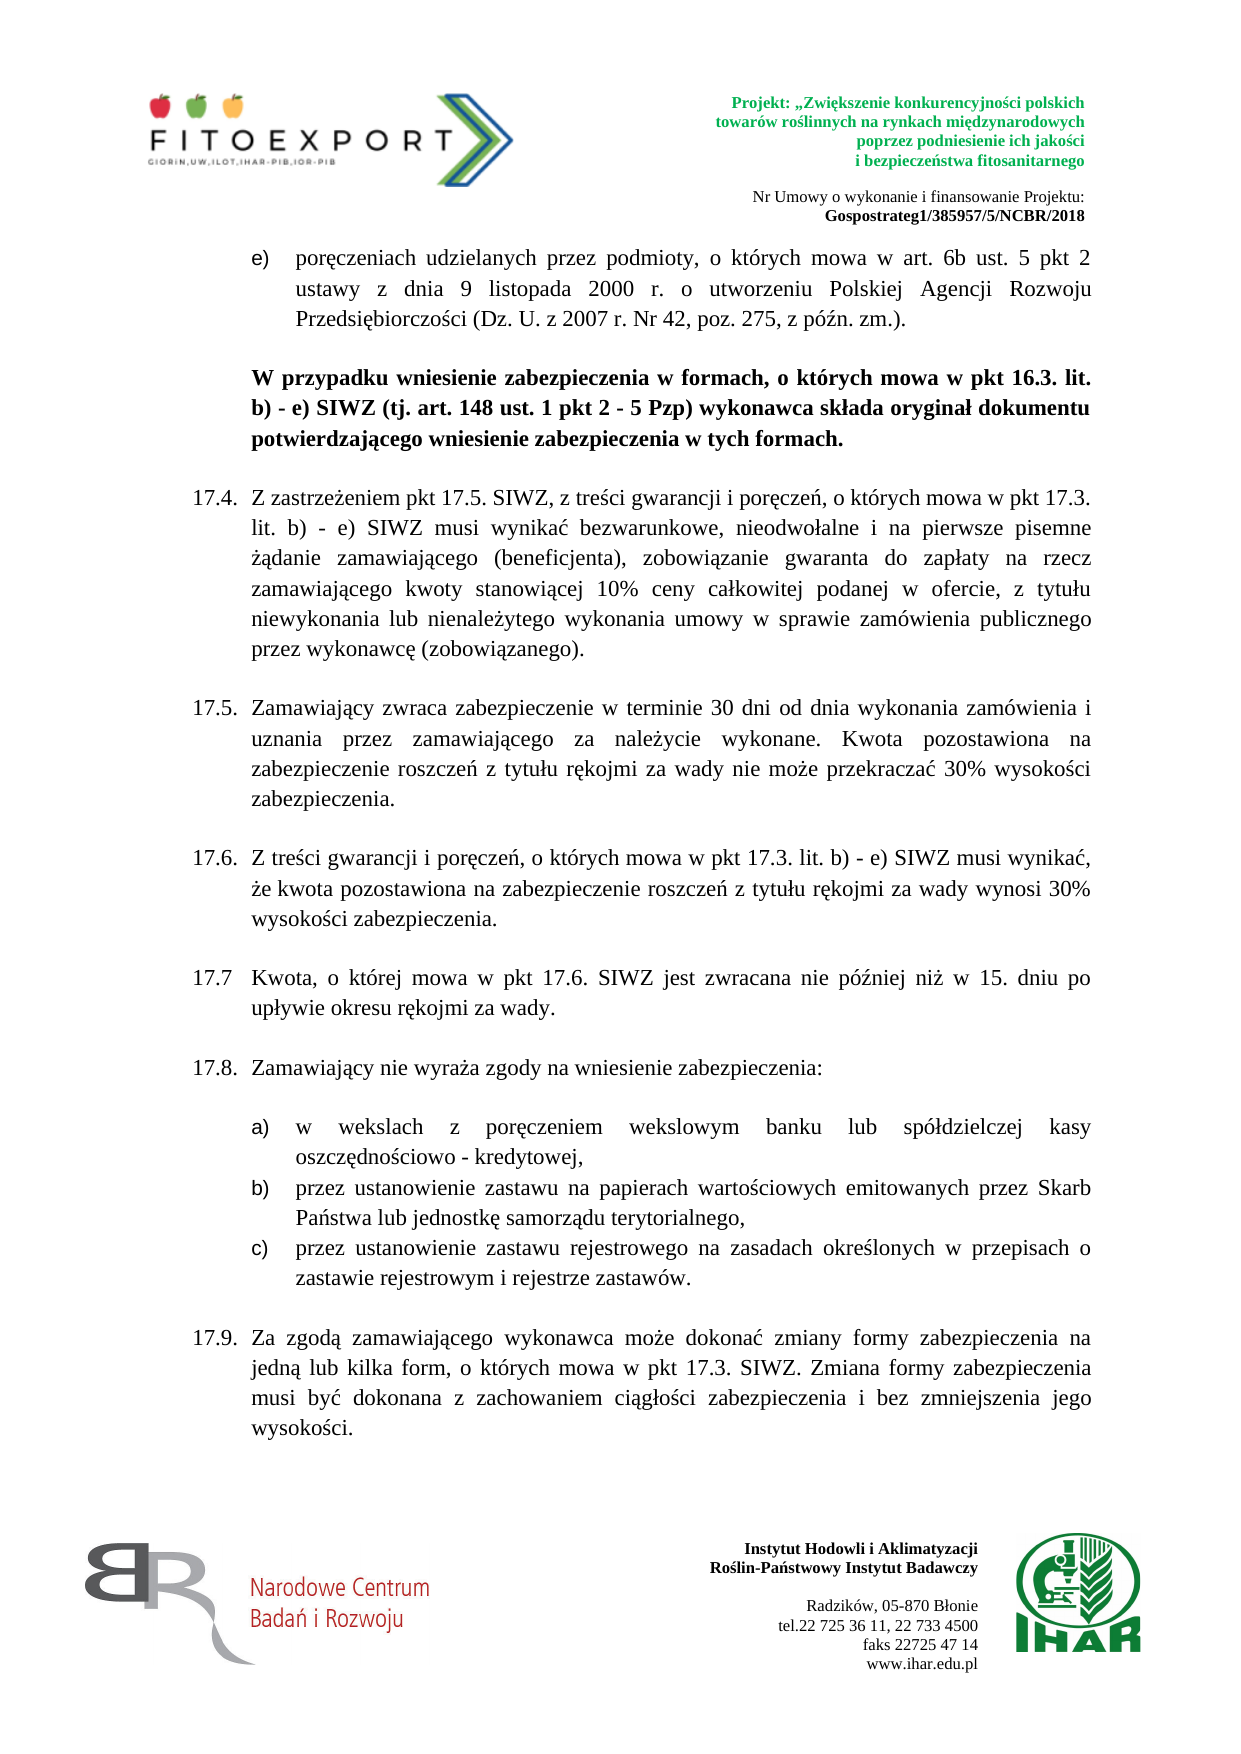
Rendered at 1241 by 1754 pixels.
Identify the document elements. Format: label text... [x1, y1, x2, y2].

list przez ustanowienie zastawu rejestrowego na zasadach określonych w przepisach o zastawie rejestrowym i rejestrze zastawów. [251, 1234, 1093, 1291]
list Za zgodą zamawiającego wykonawca może dokonać zmiany formy zabezpieczenia na jedną lub kilka form, o których mowa w pkt 17.3. SIWZ. Zmiana formy zabezpieczenia musi być dokonana z zachowaniem ciągłości zabezpieczenia i bez zmniejszenia jego wysokości. [192, 1323, 1093, 1441]
list Zamawiający zwraca zabezpieczenie w terminie 30 dni od dnia wykonania zamówienia i uznania przez zamawiającego za należycie wykonane. Kwota pozostawiona na zabezpieczenie roszczeń z tytułu rękojmi za wady nie może przekraczać 30% wysokości zabezpieczenia. [192, 694, 1093, 811]
list przez ustanowienie zastawu na papierach wartościowych emitowanych przez Skarb Państwa lub jednostkę samorządu terytorialnego, [251, 1173, 1093, 1230]
list Zamawiający nie wyraża zgody na wniesienie zabezpieczenia: [192, 1054, 1093, 1080]
list w wekslach z poręczeniem wekslowym banku lub spółdzielczej kasy oszczędnościowo - kredytowej, [251, 1113, 1093, 1170]
picture [147, 92, 514, 187]
list Z zastrzeżeniem pkt 17.5. SIWZ, z treści gwarancji i poręczeń, o których mowa w pkt 17.3. lit. b) - e) SIWZ musi wynikać bezwarunkowe, nieodwołalne i na pierwsze pisemne żądanie zamawiającego (beneficjenta), zobowiązanie gwaranta do zapłaty na rzecz zamawiającego kwoty stanowiącej 10% ceny całkowitej podanej w ofercie, z tytułu niewykonania lub nienależytego wykonania umowy w sprawie zamówienia publicznego przez wykonawcę (zobowiązanego). [192, 484, 1093, 661]
list Kwota, o której mowa w pkt 17.6. SIWZ jest zwracana nie później niż w 15. dniu po upływie okresu rękojmi za wady. [192, 964, 1093, 1021]
text W przypadku wniesienie zabezpieczenia w formach, o których mowa w pkt 16.3. lit. b) - e) SIWZ (tj. art. 148 ust. 1 pkt 2 - 5 Pzp) wykonawca składa oryginał dokumentu potwierdzającego wniesienie zabezpieczenia w tych formach. [251, 364, 1093, 451]
list poręczeniach udzielanych przez podmioty, o których mowa w art. 6b ust. 5 pkt 2 ustawy z dnia 9 listopada 2000 r. o utworzeniu Polskiej Agencji Rozwoju Przedsiębiorczości (Dz. U. z 2007 r. Nr 42, poz. 275, z późn. zm.). [251, 244, 1093, 331]
list Z treści gwarancji i poręczeń, o których mowa w pkt 17.3. lit. b) - e) SIWZ musi wynikać, że kwota pozostawiona na zabezpieczenie roszczeń z tytułu rękojmi za wady wynosi 30% wysokości zabezpieczenia. [192, 844, 1093, 931]
picture [1016, 1533, 1141, 1652]
picture [85, 1543, 430, 1665]
